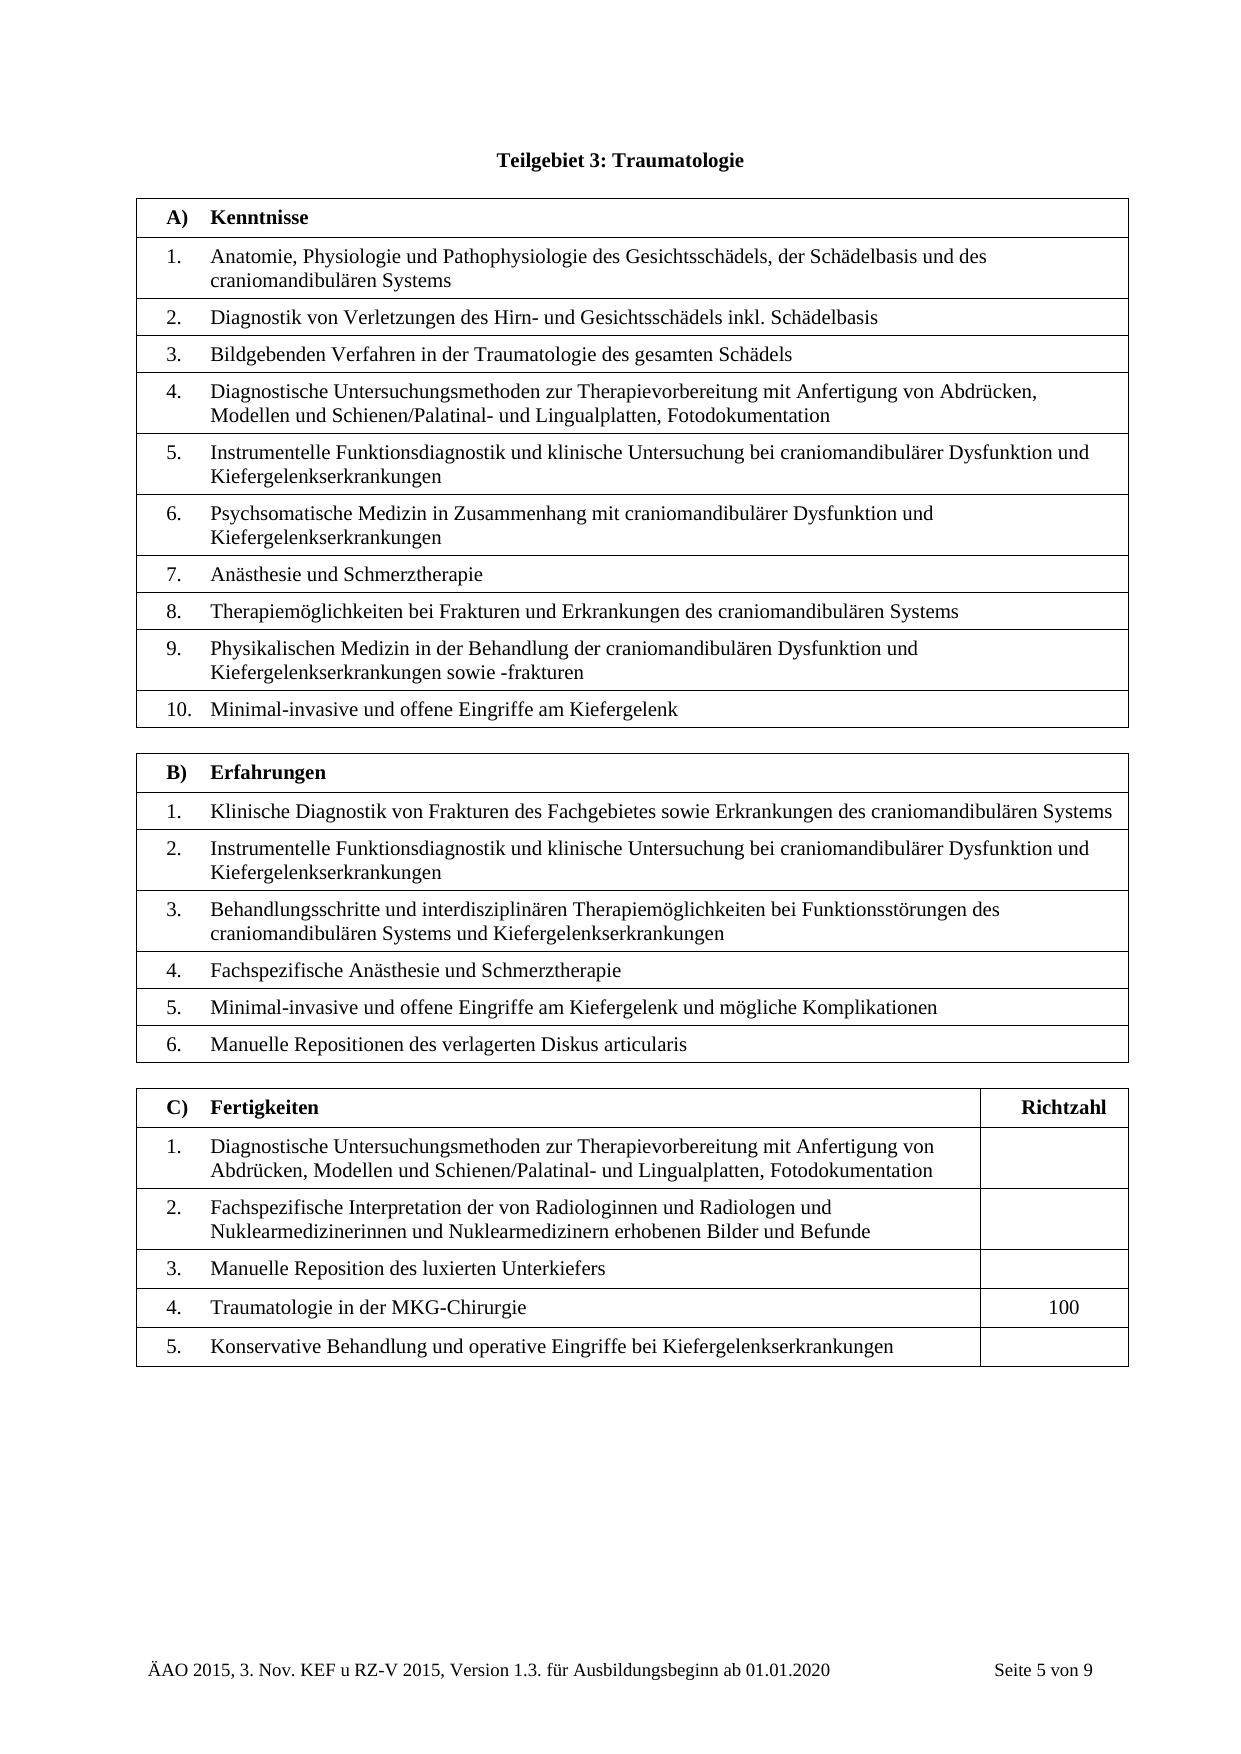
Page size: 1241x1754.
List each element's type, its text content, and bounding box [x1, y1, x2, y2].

table_header B) Erfahrungen [137, 754, 1128, 792]
table_header A) Kenntnisse [137, 199, 1128, 237]
table_cell Fachspezifische Interpretation der von Radiologinnen und Radiologen und Nuklearmedizinerinnen und Nuklearmedizinern erhobenen Bilder und Befunde [137, 1189, 980, 1249]
table_cell Fachspezifische Anästhesie und Schmerztherapie [137, 952, 1128, 988]
table_cell Diagnostische Untersuchungsmethoden zur Therapievorbereitung mit Anfertigung von Abdrücken, Modellen und Schienen/Palatinal- und Lingualplatten, Fotodokumentation [137, 373, 1128, 433]
table_cell Klinische Diagnostik von Frakturen des Fachgebietes sowie Erkrankungen des craniomandibulären Systems [137, 793, 1128, 829]
table_cell Bildgebenden Verfahren in der Traumatologie des gesamten Schädels [137, 336, 1128, 372]
table_cell Behandlungsschritte und interdisziplinären Therapiemöglichkeiten bei Funktionsstörungen des craniomandibulären Systems und Kiefergelenkserkrankungen [137, 891, 1128, 951]
table_cell Diagnostik von Verletzungen des Hirn- und Gesichtsschädels inkl. Schädelbasis [137, 299, 1128, 335]
table_cell Instrumentelle Funktionsdiagnostik und klinische Untersuchung bei craniomandibulärer Dysfunktion und Kiefergelenkserkrankungen [137, 830, 1128, 890]
table_cell Minimal-invasive und offene Eingriffe am Kiefergelenk [137, 691, 1128, 727]
table_cell Psychsomatische Medizin in Zusammenhang mit craniomandibulärer Dysfunktion und Kiefergelenkserkrankungen [137, 495, 1128, 555]
table_cell Manuelle Repositionen des verlagerten Diskus articularis [137, 1026, 1128, 1062]
table_cell Manuelle Reposition des luxierten Unterkiefers [137, 1250, 980, 1288]
table_cell Minimal-invasive und offene Eingriffe am Kiefergelenk und mögliche Komplikationen [137, 989, 1128, 1025]
table_cell [981, 1189, 1128, 1249]
table_cell Diagnostische Untersuchungsmethoden zur Therapievorbereitung mit Anfertigung von Abdrücken, Modellen und Schienen/Palatinal- und Lingualplatten, Fotodokumentation [137, 1128, 980, 1188]
table_cell Anatomie, Physiologie und Pathophysiologie des Gesichtsschädels, der Schädelbasis und des craniomandibulären Systems [137, 238, 1128, 298]
table_cell Traumatologie in der MKG-Chirurgie [137, 1289, 980, 1327]
table_cell Physikalischen Medizin in der Behandlung der craniomandibulären Dysfunktion und Kiefergelenkserkrankungen sowie -frakturen [137, 630, 1128, 690]
table_cell [981, 1128, 1128, 1188]
table_cell [981, 1328, 1128, 1366]
text Teilgebiet 3: Traumatologie [148, 148, 1093, 172]
table_cell Konservative Behandlung und operative Eingriffe bei Kiefergelenkserkrankungen [137, 1328, 980, 1366]
table_cell Anästhesie und Schmerztherapie [137, 556, 1128, 592]
table_header C) Fertigkeiten [137, 1089, 980, 1127]
table_cell Therapiemöglichkeiten bei Frakturen und Erkrankungen des craniomandibulären Systems [137, 593, 1128, 629]
table_cell [981, 1250, 1128, 1288]
table_cell 100 [981, 1289, 1128, 1327]
table_cell Instrumentelle Funktionsdiagnostik und klinische Untersuchung bei craniomandibulärer Dysfunktion und Kiefergelenkserkrankungen [137, 434, 1128, 494]
table_header Richtzahl [981, 1089, 1128, 1127]
